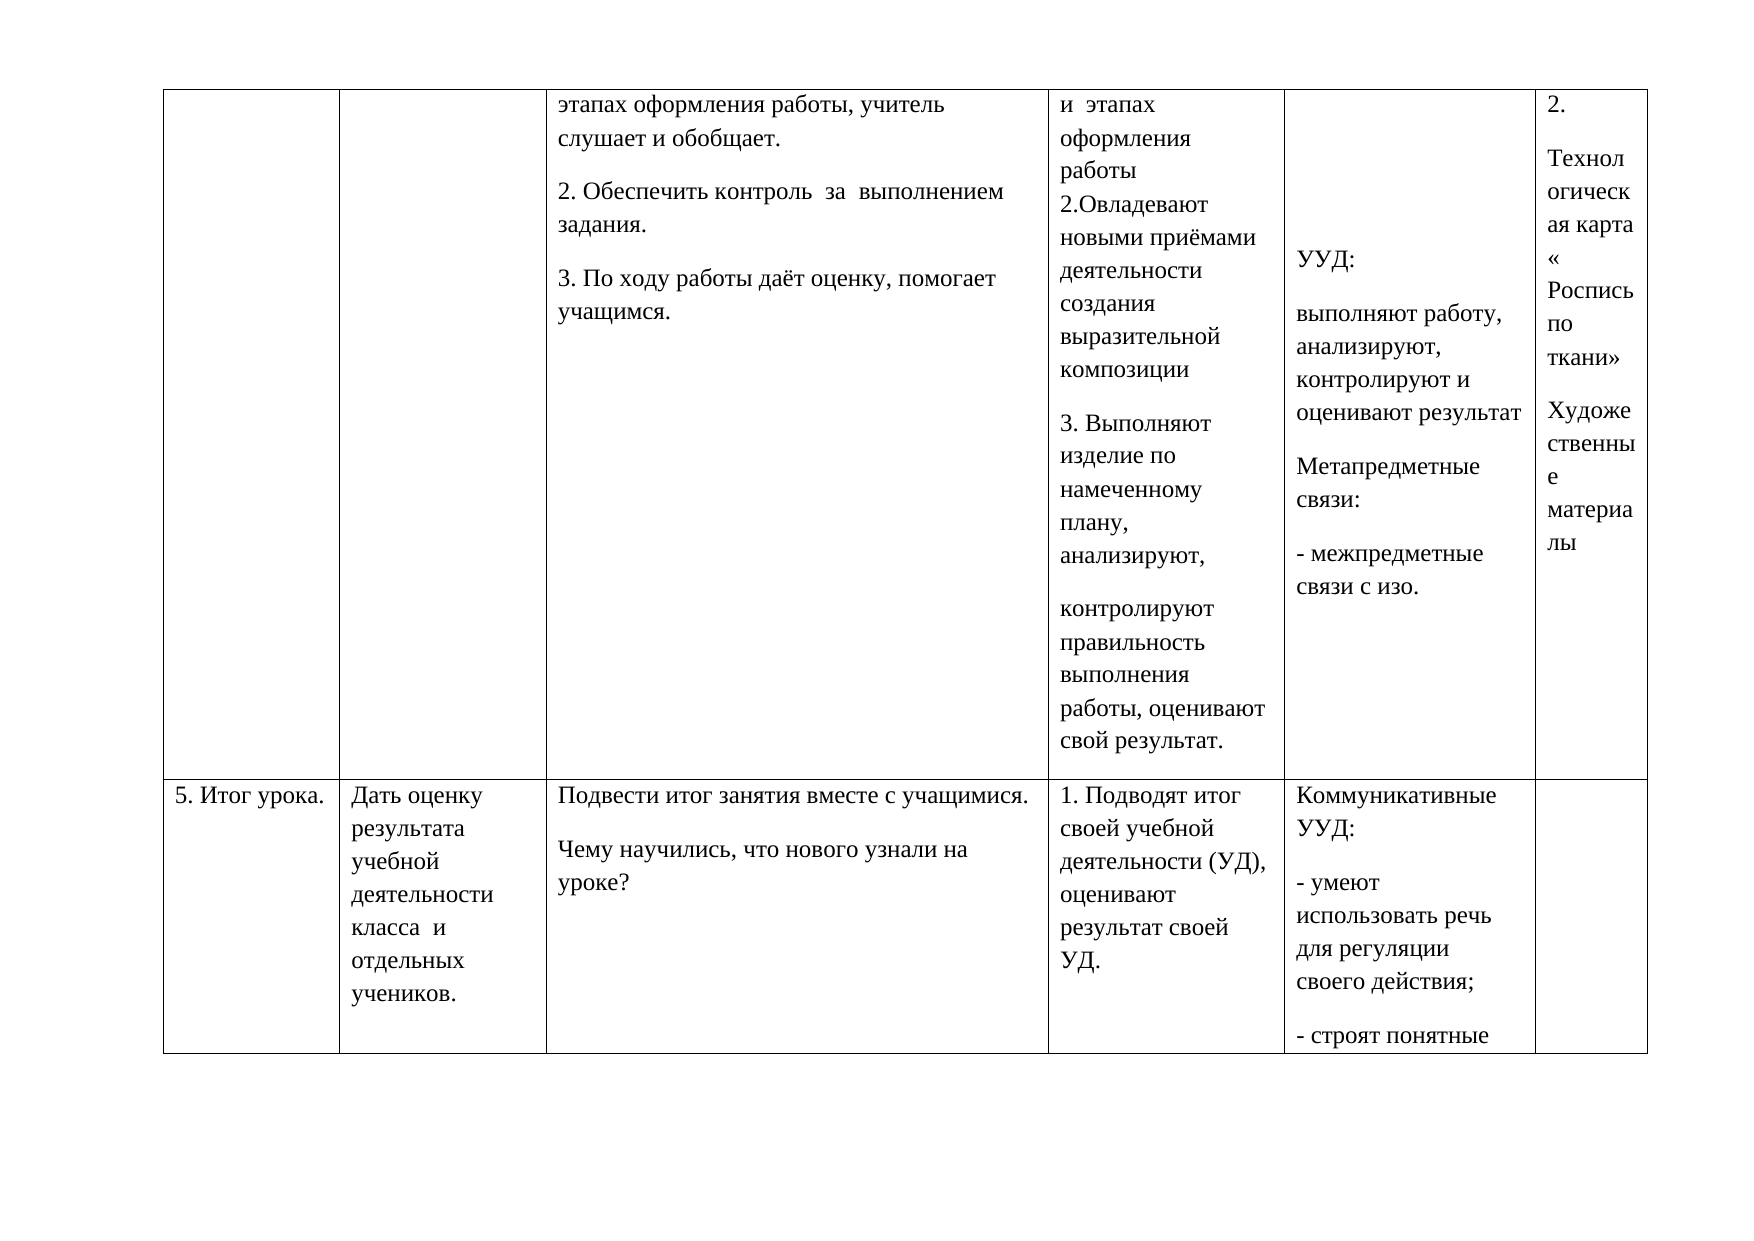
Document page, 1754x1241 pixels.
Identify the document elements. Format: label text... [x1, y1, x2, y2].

table_cell 5. Итог урока. [164, 780, 339, 1053]
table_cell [547, 90, 1048, 779]
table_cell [547, 780, 1048, 1053]
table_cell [1285, 780, 1535, 1053]
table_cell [1285, 90, 1535, 779]
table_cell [340, 780, 546, 1053]
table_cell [164, 90, 339, 779]
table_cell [340, 90, 546, 779]
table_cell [1536, 90, 1647, 779]
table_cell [1049, 780, 1284, 1053]
table_cell [1536, 780, 1647, 1053]
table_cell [1049, 90, 1284, 779]
